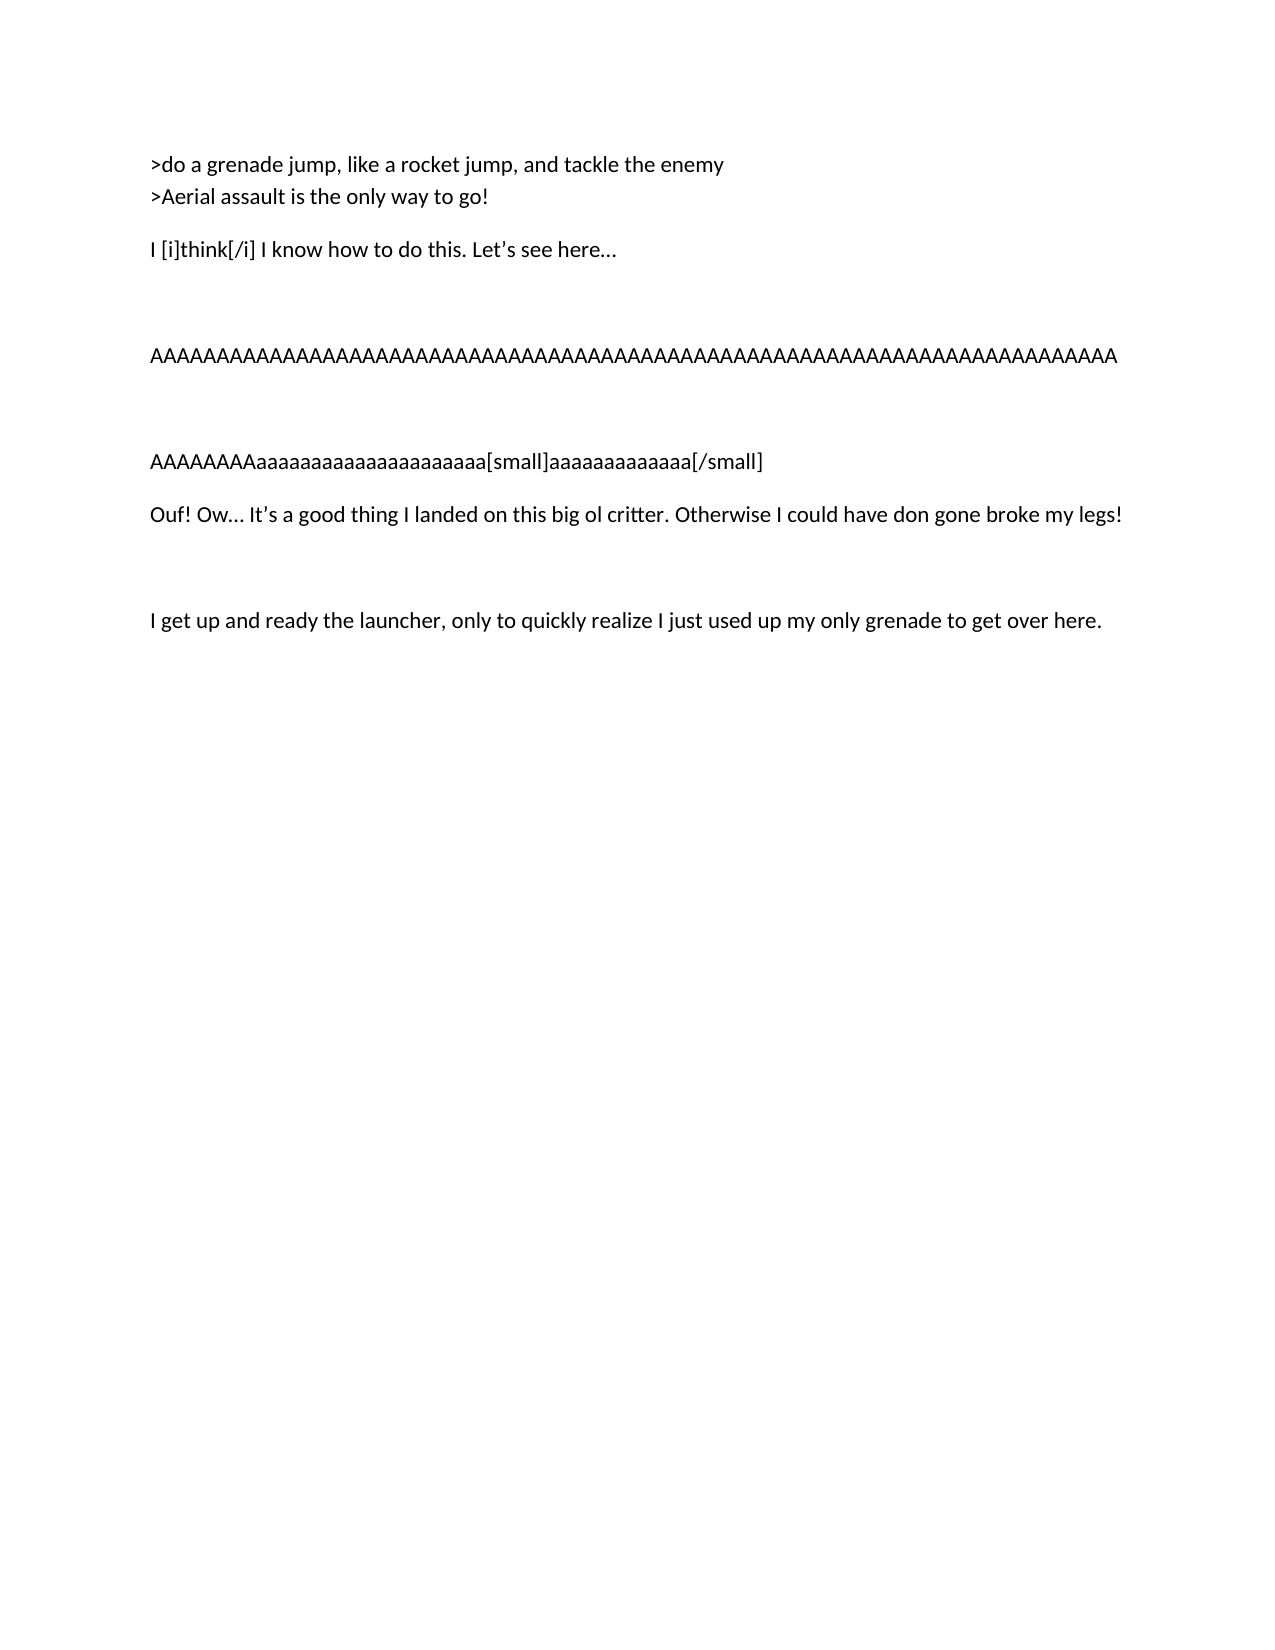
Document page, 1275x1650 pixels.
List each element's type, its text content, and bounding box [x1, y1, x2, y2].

text I get up and ready the launcher, only to quickly realize I just used up my only grenade to get over here. [150, 606, 1125, 634]
text >do a grenade jump, like a rocket jump, and tackle the enemy >Aerial assault is the only way to go! [150, 150, 1125, 210]
text Ouf! Ow… It’s a good thing I landed on this big ol critter. Otherwise I could have don gone broke my legs! [150, 500, 1125, 528]
text AAAAAAAAaaaaaaaaaaaaaaaaaaaaa[small]aaaaaaaaaaaaa[/small] [150, 447, 1125, 475]
text I [i]think[/i] I know how to do this. Let’s see here… [150, 235, 1125, 263]
text AAAAAAAAAAAAAAAAAAAAAAAAAAAAAAAAAAAAAAAAAAAAAAAAAAAAAAAAAAAAAAAAAAAAAAAAA [150, 341, 1125, 369]
